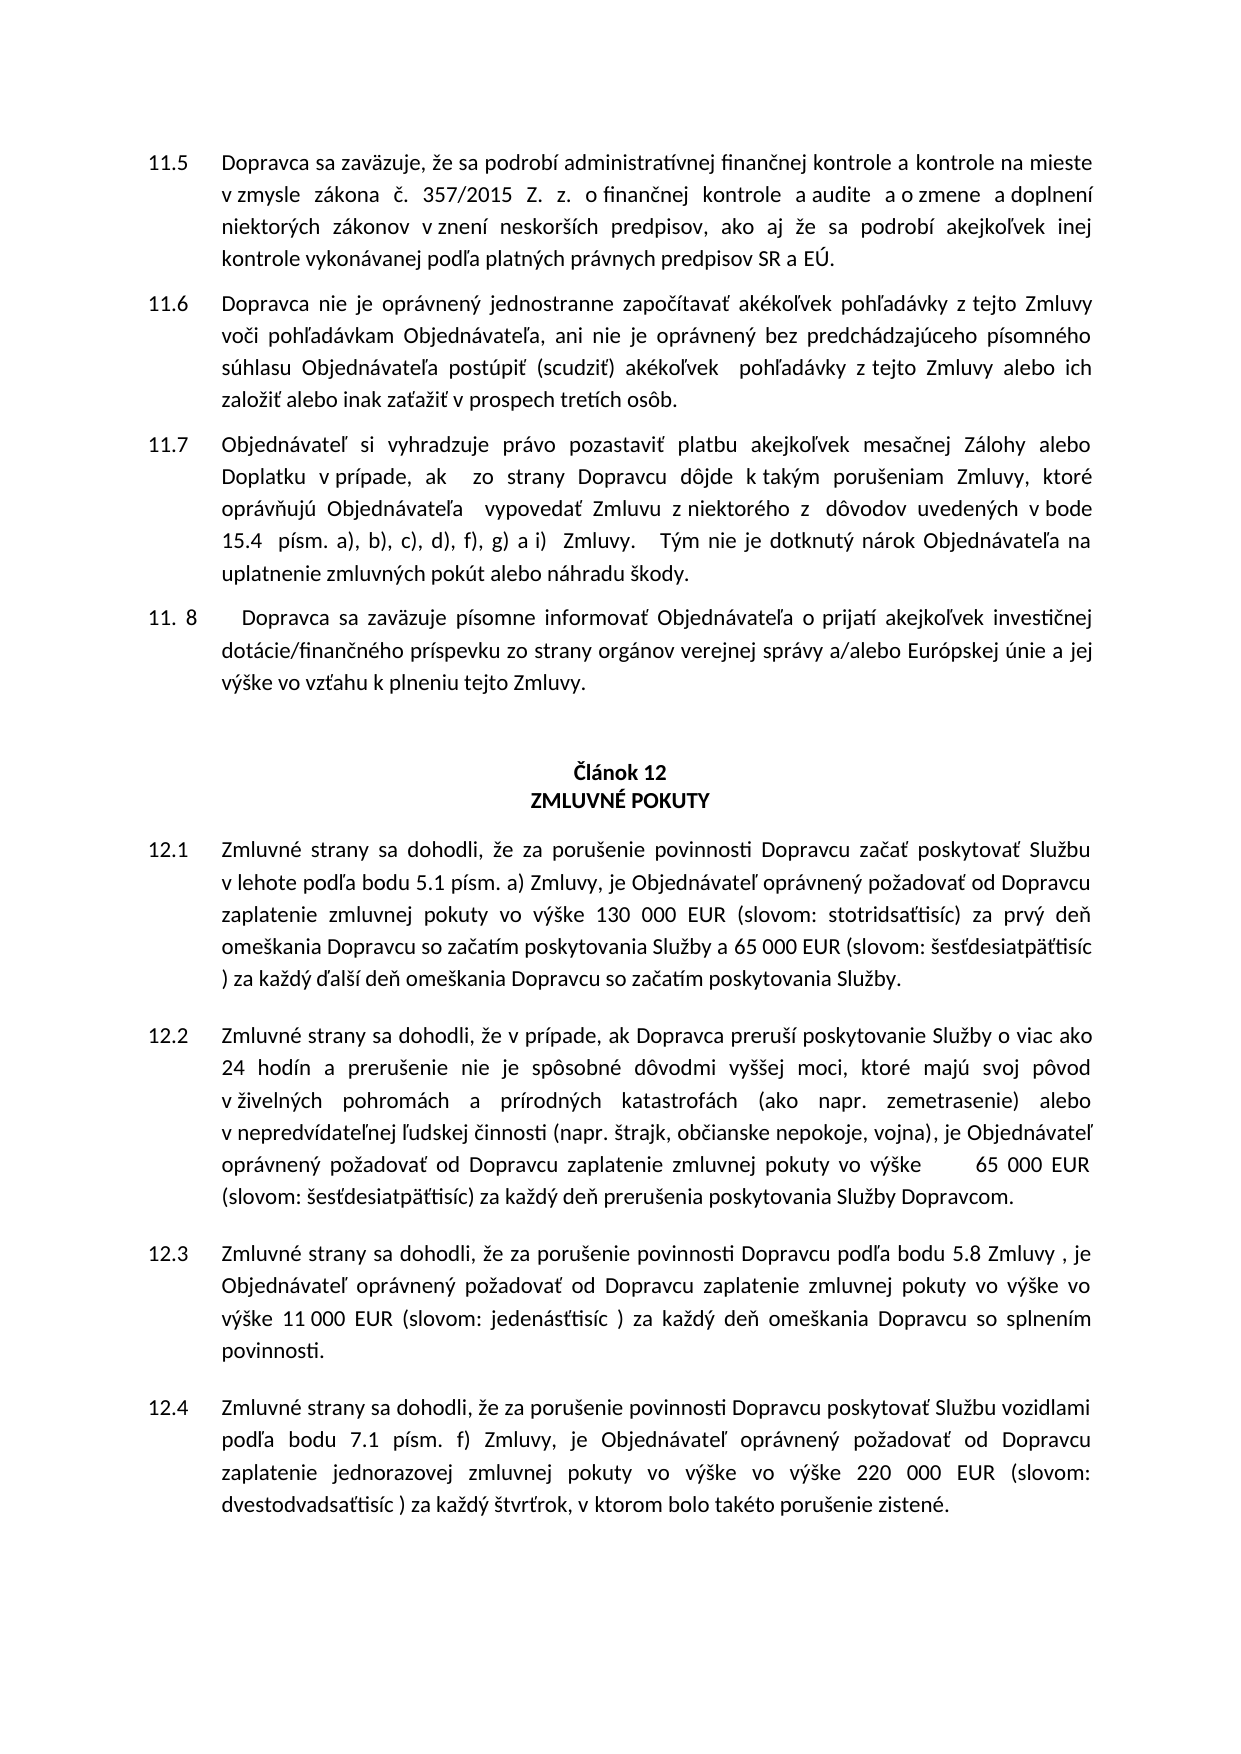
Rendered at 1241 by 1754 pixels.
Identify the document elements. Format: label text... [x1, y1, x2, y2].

text Článok 12 [148, 758, 1093, 787]
text 11.7 Objednávateľ si vyhradzuje právo pozastaviť platbu akejkoľvek mesačnej Zálohy alebo Doplatku v prípade, ak zo strany Dopravcu dôjde k takým porušeniam Zmluvy, ktoré oprávňujú Objednávateľa vypovedať Zmluvu z niektorého z dôvodov uvedených v bode 15.4 písm. a), b), c), d), f), g) a i) Zmluvy. Tým nie je dotknutý nárok Objednávateľa na uplatnenie zmluvných pokút alebo náhradu škody. [148, 430, 1093, 587]
text 11.6 Dopravca nie je oprávnený jednostranne započítavať akékoľvek pohľadávky z tejto Zmluvy voči pohľadávkam Objednávateľa, ani nie je oprávnený bez predchádzajúceho písomného súhlasu Objednávateľa postúpiť (scudziť) akékoľvek pohľadávky z tejto Zmluvy alebo ich založiť alebo inak zaťažiť v prospech tretích osôb. [148, 289, 1093, 413]
list Zmluvné strany sa dohodli, že za porušenie povinnosti Dopravcu začať poskytovať Službu v lehote podľa bodu 5.1 písm. a) Zmluvy, je Objednávateľ oprávnený požadovať od Dopravcu zaplatenie zmluvnej pokuty vo výške 130 000 EUR (slovom: stotridsaťtisíc) za prvý deň omeškania Dopravcu so začatím poskytovania Služby a 65 000 EUR (slovom: šesťdesiatpäťtisíc ) za každý ďalší deň omeškania Dopravcu so začatím poskytovania Služby. [148, 835, 1093, 992]
list Zmluvné strany sa dohodli, že v prípade, ak Dopravca preruší poskytovanie Služby o viac ako 24 hodín a prerušenie nie je spôsobné dôvodmi vyššej moci, ktoré majú svoj pôvod v živelných pohromách a prírodných katastrofách (ako napr. zemetrasenie) alebo v nepredvídateľnej ľudskej činnosti (napr. štrajk, občianske nepokoje, vojna), je Objednávateľ oprávnený požadovať od Dopravcu zaplatenie zmluvnej pokuty vo výške 65 000 EUR (slovom: šesťdesiatpäťtisíc) za každý deň prerušenia poskytovania Služby Dopravcom. [148, 1021, 1093, 1210]
list Zmluvné strany sa dohodli, že za porušenie povinnosti Dopravcu podľa bodu 5.8 Zmluvy , je Objednávateľ oprávnený požadovať od Dopravcu zaplatenie zmluvnej pokuty vo výške vo výške 11 000 EUR (slovom: jedenásťtisíc ) za každý deň omeškania Dopravcu so splnením povinnosti. [148, 1239, 1093, 1364]
list Zmluvné strany sa dohodli, že za porušenie povinnosti Dopravcu poskytovať Službu vozidlami podľa bodu 7.1 písm. f) Zmluvy, je Objednávateľ oprávnený požadovať od Dopravcu zaplatenie jednorazovej zmluvnej pokuty vo výške vo výške 220 000 EUR (slovom: dvestodvadsaťtisíc ) za každý štvrťrok, v ktorom bolo takéto porušenie zistené. [148, 1393, 1093, 1518]
subtitle 11.5 Dopravca sa zaväzuje, že sa podrobí administratívnej finančnej kontrole a kontrole na mieste v zmysle zákona č. 357/2015 Z. z. o finančnej kontrole a audite a o zmene a doplnení niektorých zákonov v znení neskorších predpisov, ako aj že sa podrobí akejkoľvek inej kontrole vykonávanej podľa platných právnych predpisov SR a EÚ. [148, 148, 1093, 272]
list ZMLUVNÉ POKUTY [148, 787, 1093, 814]
text 11. 8 Dopravca sa zaväzuje písomne informovať Objednávateľa o prijatí akejkoľvek investičnej dotácie/finančného príspevku zo strany orgánov verejnej správy a/alebo Európskej únie a jej výške vo vzťahu k plneniu tejto Zmluvy. [148, 603, 1093, 696]
